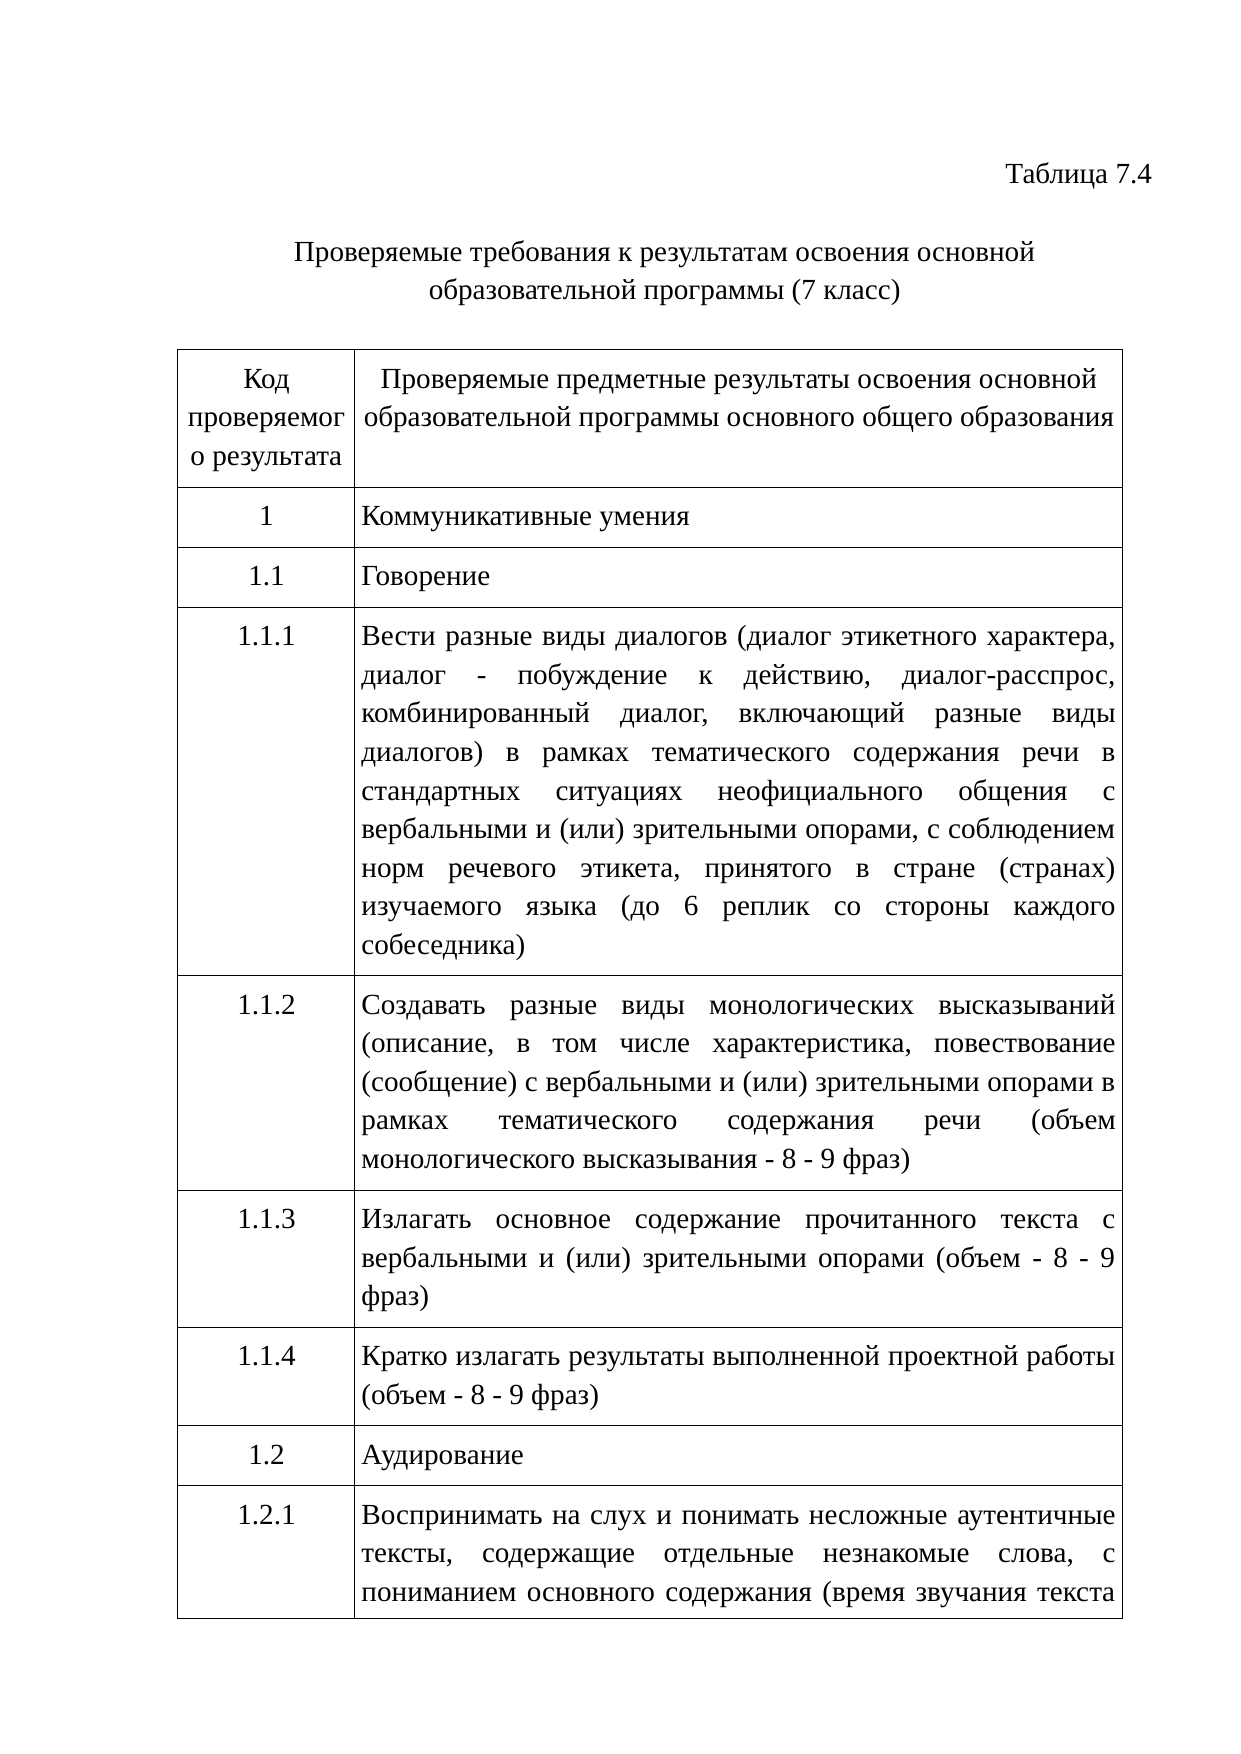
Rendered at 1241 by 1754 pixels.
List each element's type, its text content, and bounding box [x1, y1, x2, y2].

table_cell 1 [178, 488, 354, 547]
table_cell Говорение [355, 548, 1122, 607]
table_cell Коммуникативные умения [355, 488, 1122, 547]
table_cell Создавать разные виды монологических высказываний (описание, в том числе характеристика, повествование (сообщение) с вербальными и (или) зрительными опорами в рамках тематического содержания речи (объем монологического высказывания - 8 - 9 фраз) [355, 976, 1122, 1189]
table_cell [355, 1486, 1122, 1618]
table_cell 1.2.1 [178, 1486, 354, 1618]
table_header Код проверяемого результата [178, 350, 354, 487]
table_cell Вести разные виды диалогов (диалог этикетного характера, диалог - побуждение к действию, диалог-расспрос, комбинированный диалог, включающий разные виды диалогов) в рамках тематического содержания речи в стандартных ситуациях неофициального общения с вербальными и (или) зрительными опорами, с соблюдением норм речевого этикета, принятого в стране (странах) изучаемого языка (до 6 реплик со стороны каждого собеседника) [355, 608, 1122, 975]
text Таблица 7.4 [177, 157, 1152, 190]
table_cell 1.1 [178, 548, 354, 607]
table_cell 1.2 [178, 1426, 354, 1485]
table_cell 1.1.1 [178, 608, 354, 975]
table_cell Кратко излагать результаты выполненной проектной работы (объем - 8 - 9 фраз) [355, 1328, 1122, 1425]
text Проверяемые требования к результатам освоения основной [177, 234, 1152, 267]
table_cell Аудирование [355, 1426, 1122, 1485]
table_cell 1.1.3 [178, 1191, 354, 1327]
table_header Проверяемые предметные результаты освоения основной образовательной программы основного общего образования [355, 350, 1122, 487]
table_cell 1.1.2 [178, 976, 354, 1189]
text образовательной программы (7 класс) [177, 272, 1152, 306]
table_cell Излагать основное содержание прочитанного текста с вербальными и (или) зрительными опорами (объем - 8 - 9 фраз) [355, 1191, 1122, 1327]
table_cell 1.1.4 [178, 1328, 354, 1425]
